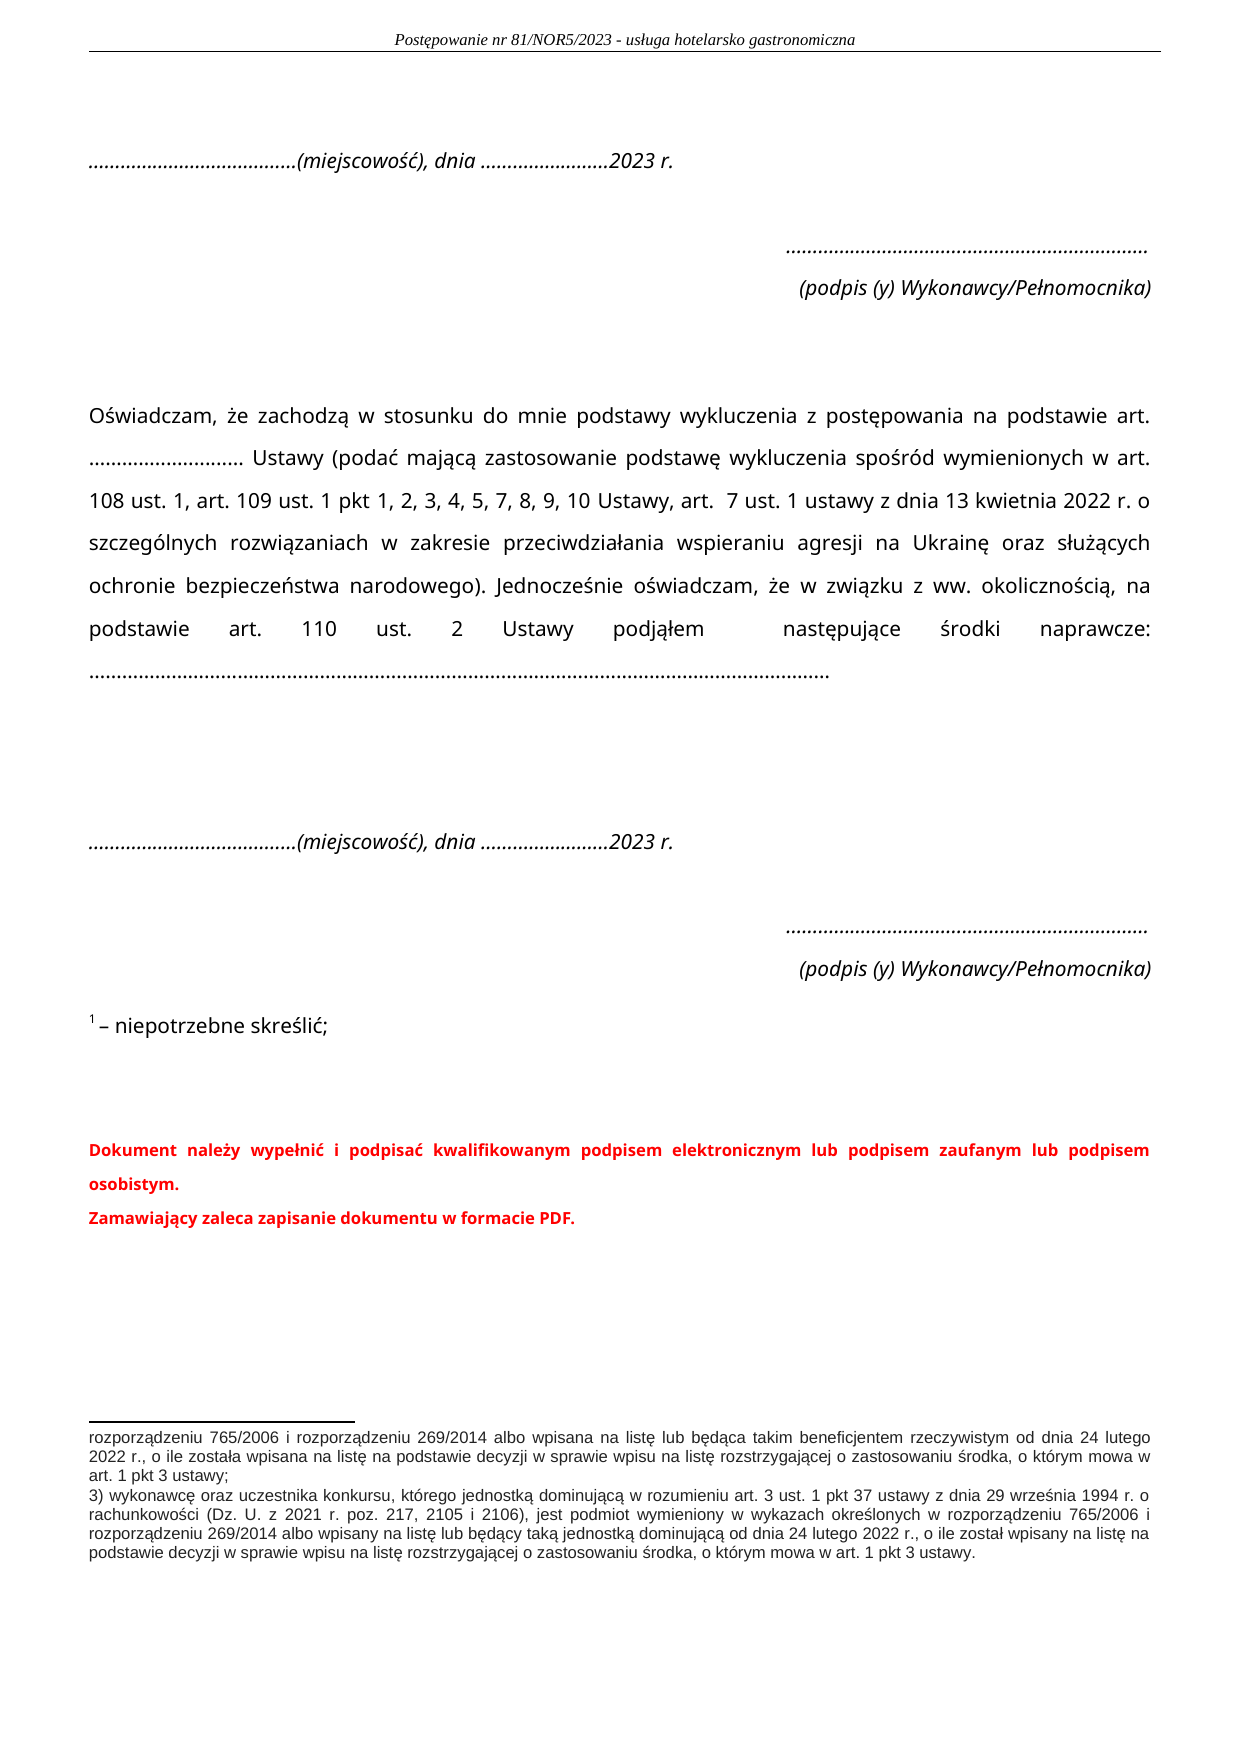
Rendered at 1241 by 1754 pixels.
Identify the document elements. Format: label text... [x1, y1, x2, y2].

text (podpis (y) Wykonawcy/Pełnomocnika) [89, 954, 1152, 982]
text Zamawiający zaleca zapisanie dokumentu w formacie PDF. [89, 1207, 1152, 1229]
text ……………………………………..…………………… [89, 911, 1152, 940]
text ……………………………………..…………………… [89, 231, 1152, 259]
text (podpis (y) Wykonawcy/Pełnomocnika) [89, 273, 1152, 302]
text 1 – niepotrzebne skreślić; [89, 1011, 1152, 1039]
text Oświadczam, że zachodzą w stosunku do mnie podstawy wykluczenia z postępowania na podstawie art. …………................ Ustawy (podać mającą zastosowanie podstawę wykluczenia spośród wymienionych w art. 108 ust. 1, art. 109 ust. 1 pkt 1, 2, 3, 4, 5, 7, 8, 9, 10 Ustawy, art. 7 ust. 1 ustawy z dnia 13 kwietnia 2022 r. o szczególnych rozwiązaniach w zakresie przeciwdziałania wspieraniu agresji na Ukrainę oraz służących ochronie bezpieczeństwa narodowego). Jednocześnie oświadczam, że w związku z ww. okolicznością, na podstawie art. 110 ust. 2 Ustawy podjąłem następujące środki naprawcze: ……………………………………………………………………………………………………………………… [89, 401, 1152, 685]
text …………………………………(miejscowość), dnia ……………………2023 r. [89, 146, 1152, 174]
text …………………………………(miejscowość), dnia ……………………2023 r. [89, 827, 1152, 855]
text Dokument należy wypełnić i podpisać kwalifikowanym podpisem elektronicznym lub podpisem zaufanym lub podpisem osobistym. [89, 1138, 1152, 1195]
